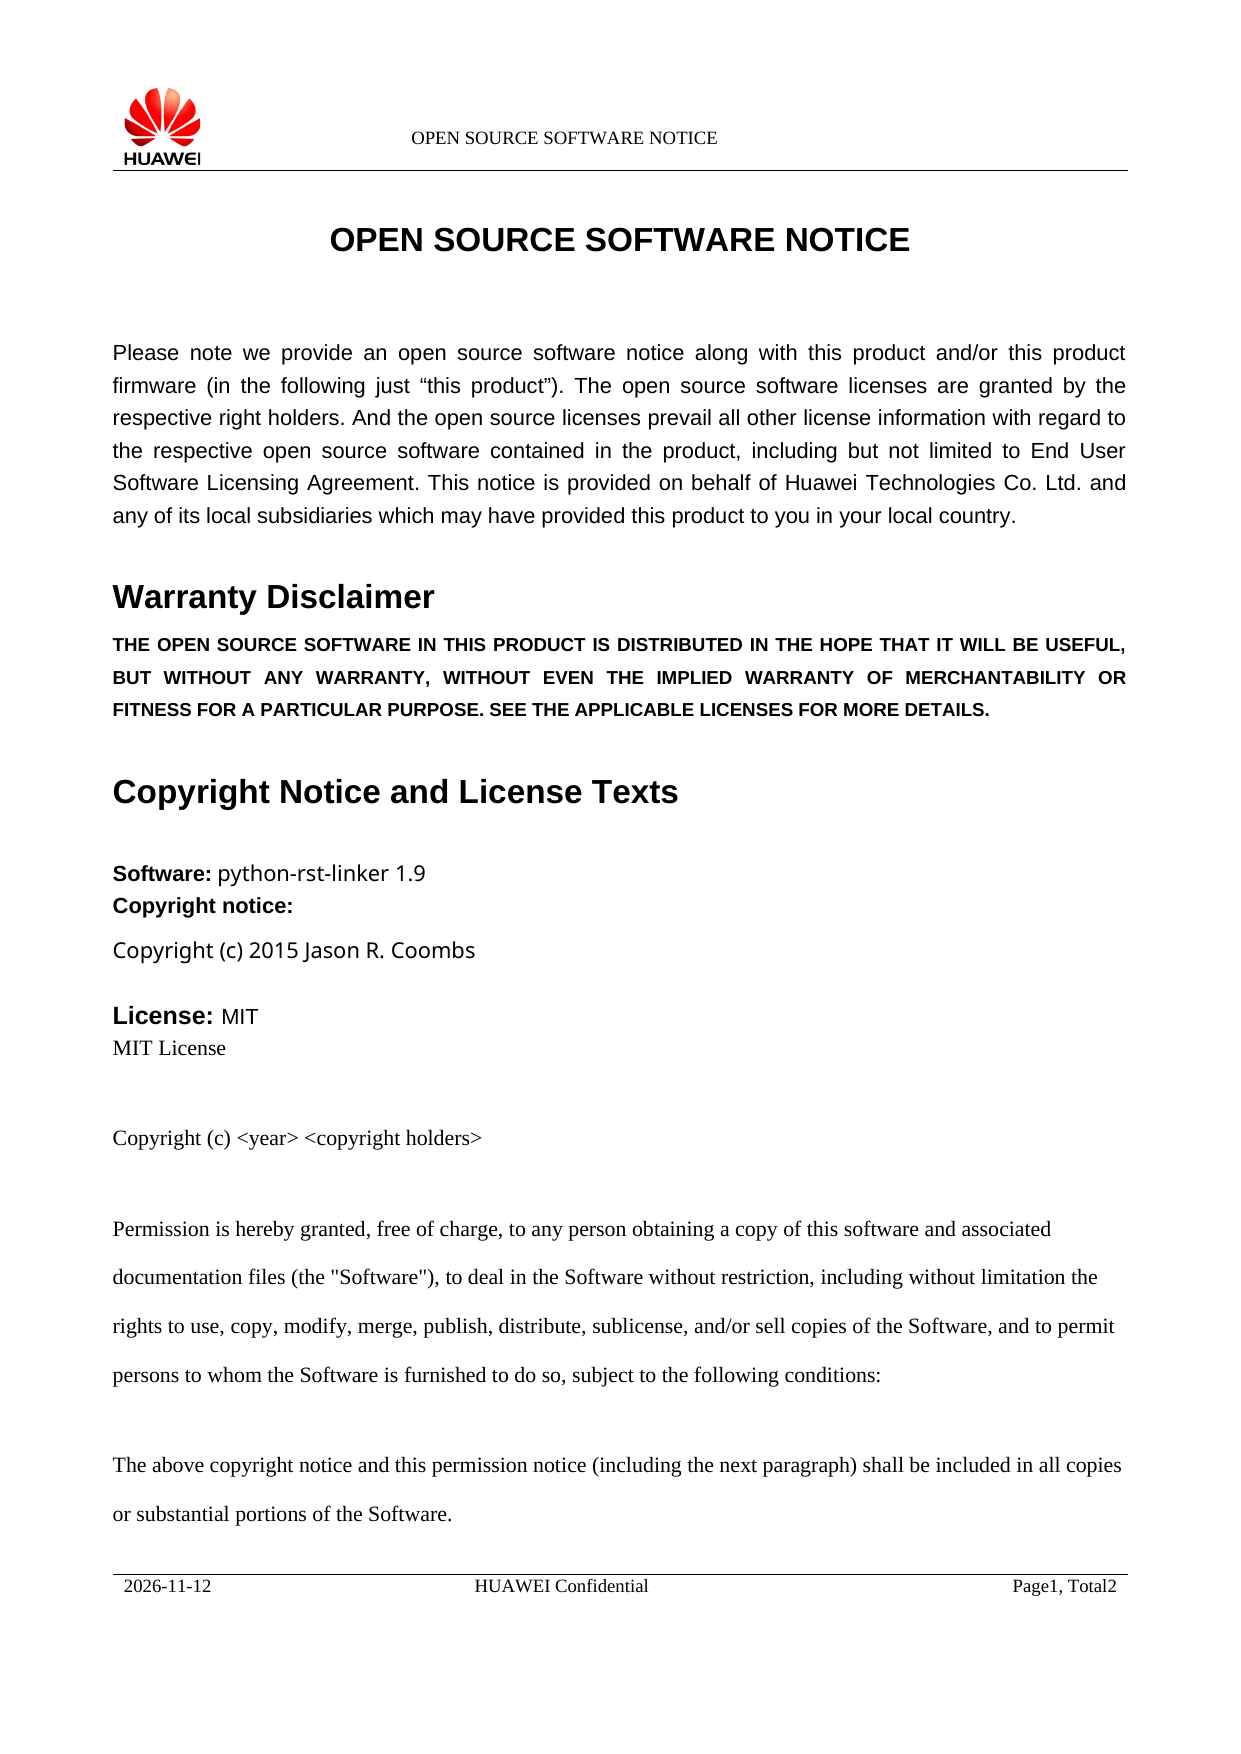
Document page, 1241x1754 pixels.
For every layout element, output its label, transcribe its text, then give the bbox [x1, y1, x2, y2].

title Software: python-rst-linker 1.9 [112, 856, 1128, 889]
text Copyright notice: [112, 889, 1128, 921]
text Permission is hereby granted, free of charge, to any person obtaining a copy of this software and associated documentation files (the "Software"), to deal in the Software without restriction, including without limitation the rights to use, copy, modify, merge, publish, distribute, sublicense, and/or sell copies of the Software, and to permit persons to whom the Software is furnished to do so, subject to the following conditions: [112, 1212, 1128, 1391]
text The open source software in this product is distributed in the hope that it will be useful, but WITHOUT ANY WARRANTY, without even the implied warranty of MERCHANTABILITY or FITNESS FOR A PARTICULAR PURPOSE. See the applicable licenses for more details. [112, 629, 1128, 726]
text MIT License [112, 1031, 1128, 1064]
text Copyright (c) <year> <copyright holders> [112, 1122, 1128, 1154]
text Copyright (c) 2015 Jason R. Coombs [112, 934, 1128, 966]
text Copyright Notice and License Texts [112, 759, 1128, 824]
text Please note we provide an open source software notice along with this product and/or this product firmware (in the following just “this product”). The open source software licenses are granted by the respective right holders. And the open source licenses prevail all other license information with regard to the respective open source software contained in the product, including but not limited to End User Software Licensing Agreement. This notice is provided on behalf of Huawei Technologies Co. Ltd. and any of its local subsidiaries which may have provided this product to you in your local country. [112, 336, 1128, 531]
text The above copyright notice and this permission notice (including the next paragraph) shall be included in all copies or substantial portions of the Software. [112, 1448, 1128, 1529]
text Warranty Disclaimer [112, 564, 1128, 629]
text OPEN SOURCE SOFTWARE NOTICE [112, 206, 1128, 271]
picture [124, 88, 201, 165]
text License: MIT [112, 999, 1128, 1031]
